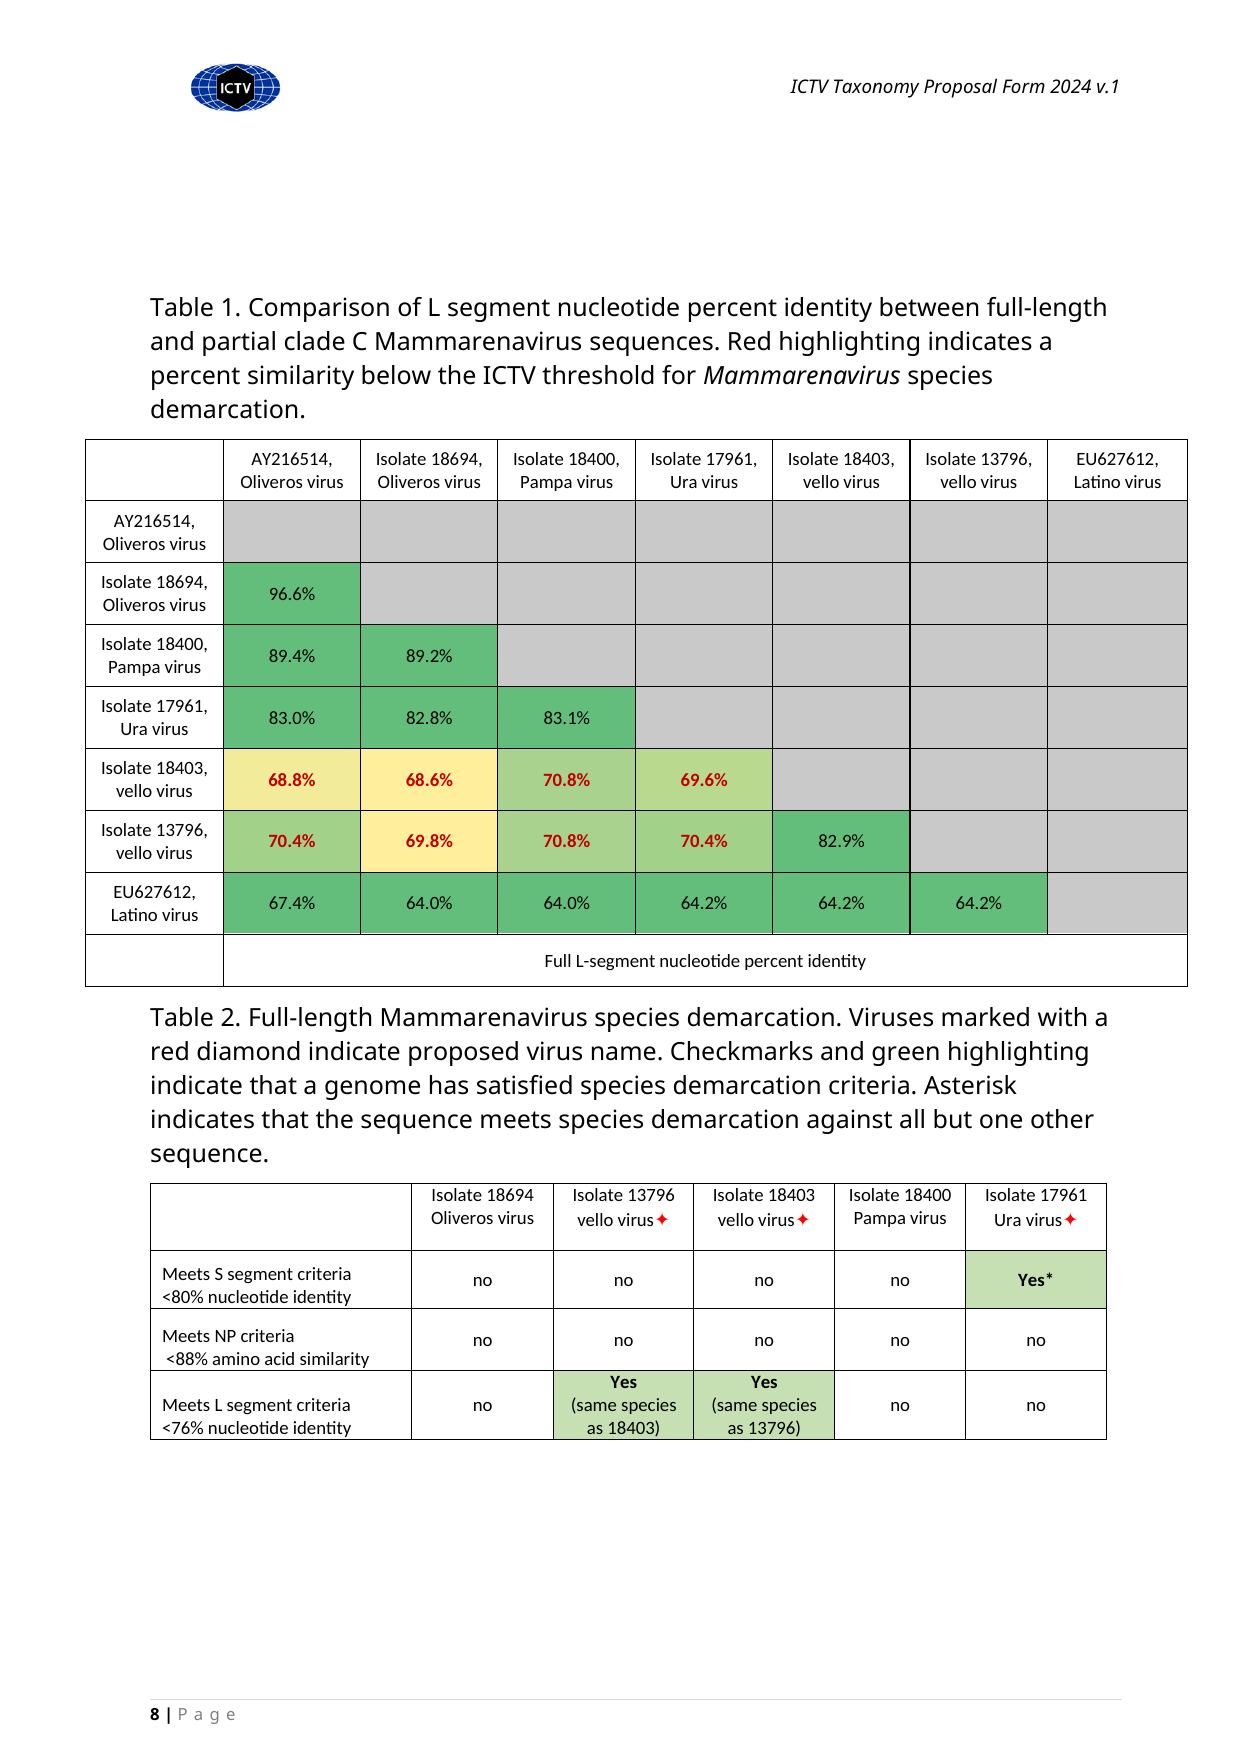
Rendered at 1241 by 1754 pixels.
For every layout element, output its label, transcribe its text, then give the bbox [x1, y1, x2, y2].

table_cell [911, 687, 1047, 748]
table_cell no [554, 1309, 693, 1369]
table_cell Full L-segment nucleotide percent identity [224, 935, 1187, 986]
table_cell 69.8% [361, 811, 497, 872]
table_cell no [694, 1251, 834, 1308]
table_cell [1048, 811, 1187, 872]
picture [190, 56, 282, 113]
table_cell Meets S segment criteria <80% nucleotide identity [151, 1251, 411, 1308]
table_cell Yes (same species as 18403) [554, 1371, 693, 1439]
table_cell no [966, 1371, 1106, 1439]
table_cell 70.8% [498, 749, 635, 810]
table_header Isolate 17961, Ura virus [636, 440, 772, 500]
table_cell [773, 563, 909, 624]
table_cell [636, 687, 772, 748]
table_header Isolate 18694, Oliveros virus [361, 440, 497, 500]
table_cell [773, 749, 909, 810]
table_cell 64.2% [636, 873, 772, 933]
table_cell no [694, 1309, 834, 1369]
text Table 1. Comparison of L segment nucleotide percent identity between full-length and partial clade C Mammarenavirus sequences. Red highlighting indicates a percent similarity below the ICTV threshold for Mammarenavirus species demarcation. [150, 290, 1122, 426]
table_cell 68.8% [224, 749, 360, 810]
table_cell 68.6% [361, 749, 497, 810]
table_cell no [966, 1309, 1106, 1369]
table_cell [224, 501, 360, 562]
table_cell EU627612, Latino virus [86, 873, 223, 933]
table_cell 69.6% [636, 749, 772, 810]
table_cell no [835, 1251, 965, 1308]
table_header EU627612, Latino virus [1048, 440, 1187, 500]
table_cell 83.0% [224, 687, 360, 748]
table_cell Meets NP criteria <88% amino acid similarity [151, 1309, 411, 1369]
table_cell no [835, 1309, 965, 1369]
table_cell 67.4% [224, 873, 360, 933]
table_cell 89.2% [361, 625, 497, 686]
table_header AY216514, Oliveros virus [224, 440, 360, 500]
table_cell 64.2% [911, 873, 1047, 933]
text Table 2. Full-length Mammarenavirus species demarcation. Viruses marked with a red diamond indicate proposed virus name. Checkmarks and green highlighting indicate that a genome has satisfied species demarcation criteria. Asterisk indicates that the sequence meets species demarcation against all but one other sequence. [150, 999, 1122, 1170]
table_cell [1048, 625, 1187, 686]
table_cell Yes (same species as 13796) [694, 1371, 834, 1439]
table_header [86, 440, 223, 500]
table_cell [498, 501, 635, 562]
table_cell AY216514, Oliveros virus [86, 501, 223, 562]
table_header Isolate 17961 Ura virus✦ [966, 1184, 1106, 1250]
table_cell 64.2% [773, 873, 909, 933]
table_cell no [835, 1371, 965, 1439]
table_cell [911, 811, 1047, 872]
table_cell [1048, 501, 1187, 562]
table_header [151, 1184, 411, 1250]
table_cell 96.6% [224, 563, 360, 624]
table_cell Isolate 18400, Pampa virus [86, 625, 223, 686]
table_cell [361, 501, 497, 562]
table_cell no [554, 1251, 693, 1308]
table_cell [911, 625, 1047, 686]
table_cell [86, 935, 223, 986]
table_header Isolate 18403, vello virus [773, 440, 909, 500]
table_cell 83.1% [498, 687, 635, 748]
table_cell [1048, 563, 1187, 624]
table_header Isolate 18403 vello virus✦ [694, 1184, 834, 1250]
table_cell [773, 687, 909, 748]
table_cell Isolate 13796, vello virus [86, 811, 223, 872]
table_cell [911, 749, 1047, 810]
table_cell [773, 501, 909, 562]
table_cell Yes* [966, 1251, 1106, 1308]
table_cell [498, 563, 635, 624]
table_cell 70.8% [498, 811, 635, 872]
table_cell no [412, 1371, 553, 1439]
table_cell [1048, 873, 1187, 933]
table_header Isolate 18400 Pampa virus [835, 1184, 965, 1250]
table_cell [773, 625, 909, 686]
table_cell [911, 501, 1047, 562]
table_cell [1048, 749, 1187, 810]
table_cell Isolate 18403, vello virus [86, 749, 223, 810]
table_cell Meets L segment criteria <76% nucleotide identity [151, 1371, 411, 1439]
table_cell no [412, 1251, 553, 1308]
table_cell [636, 563, 772, 624]
table_cell [911, 563, 1047, 624]
table_cell Isolate 17961, Ura virus [86, 687, 223, 748]
table_cell [361, 563, 497, 624]
table_cell 82.9% [773, 811, 909, 872]
table_cell [498, 625, 635, 686]
table_header Isolate 13796 vello virus✦ [554, 1184, 693, 1250]
table_header Isolate 18694 Oliveros virus [412, 1184, 553, 1250]
table_cell [636, 625, 772, 686]
table_header Isolate 13796, vello virus [911, 440, 1047, 500]
table_cell 70.4% [224, 811, 360, 872]
table_cell 89.4% [224, 625, 360, 686]
table_header Isolate 18400, Pampa virus [498, 440, 635, 500]
table_cell 64.0% [498, 873, 635, 933]
table_cell 70.4% [636, 811, 772, 872]
table_cell [1048, 687, 1187, 748]
table_cell [636, 501, 772, 562]
table_cell 82.8% [361, 687, 497, 748]
table_cell Isolate 18694, Oliveros virus [86, 563, 223, 624]
table_cell 64.0% [361, 873, 497, 933]
table_cell no [412, 1309, 553, 1369]
